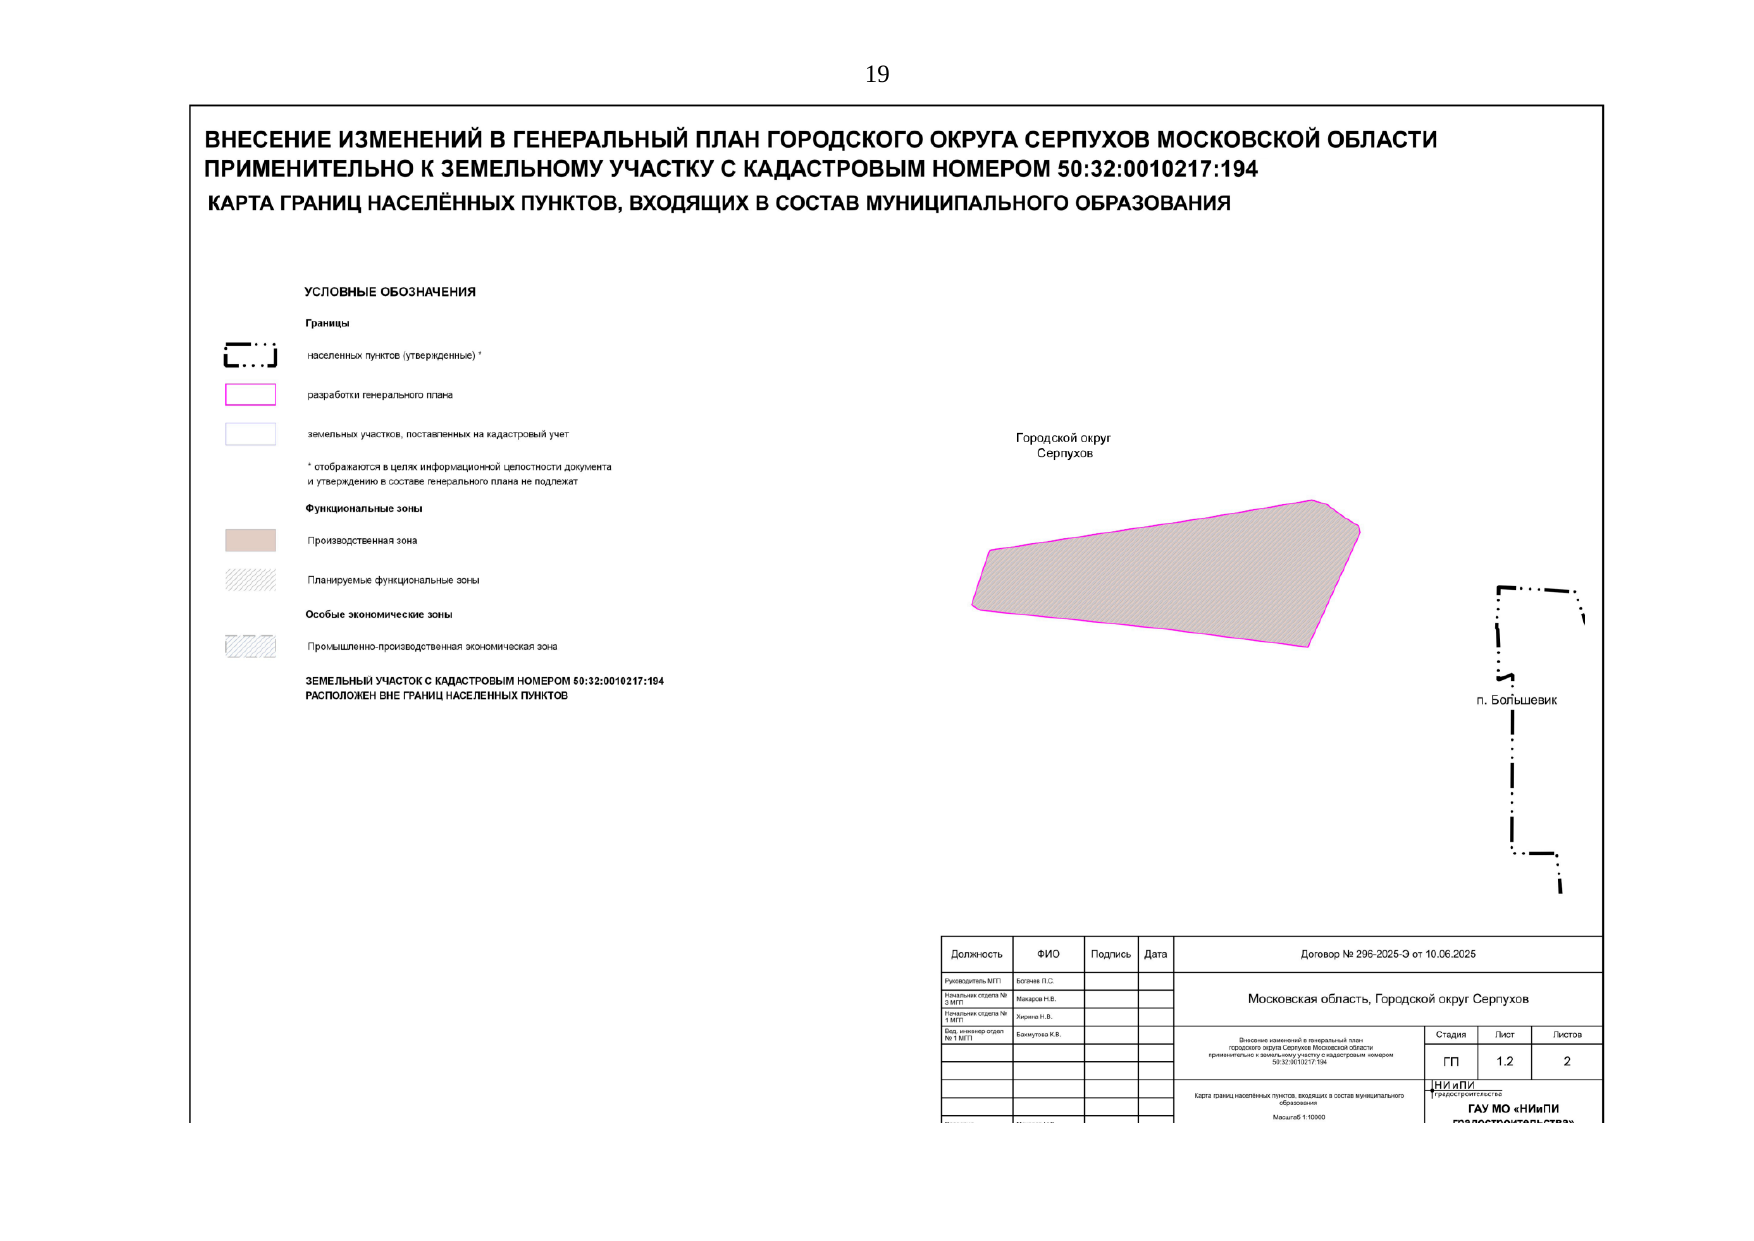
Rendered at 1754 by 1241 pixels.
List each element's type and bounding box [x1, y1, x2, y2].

picture [118, 87, 1621, 1123]
